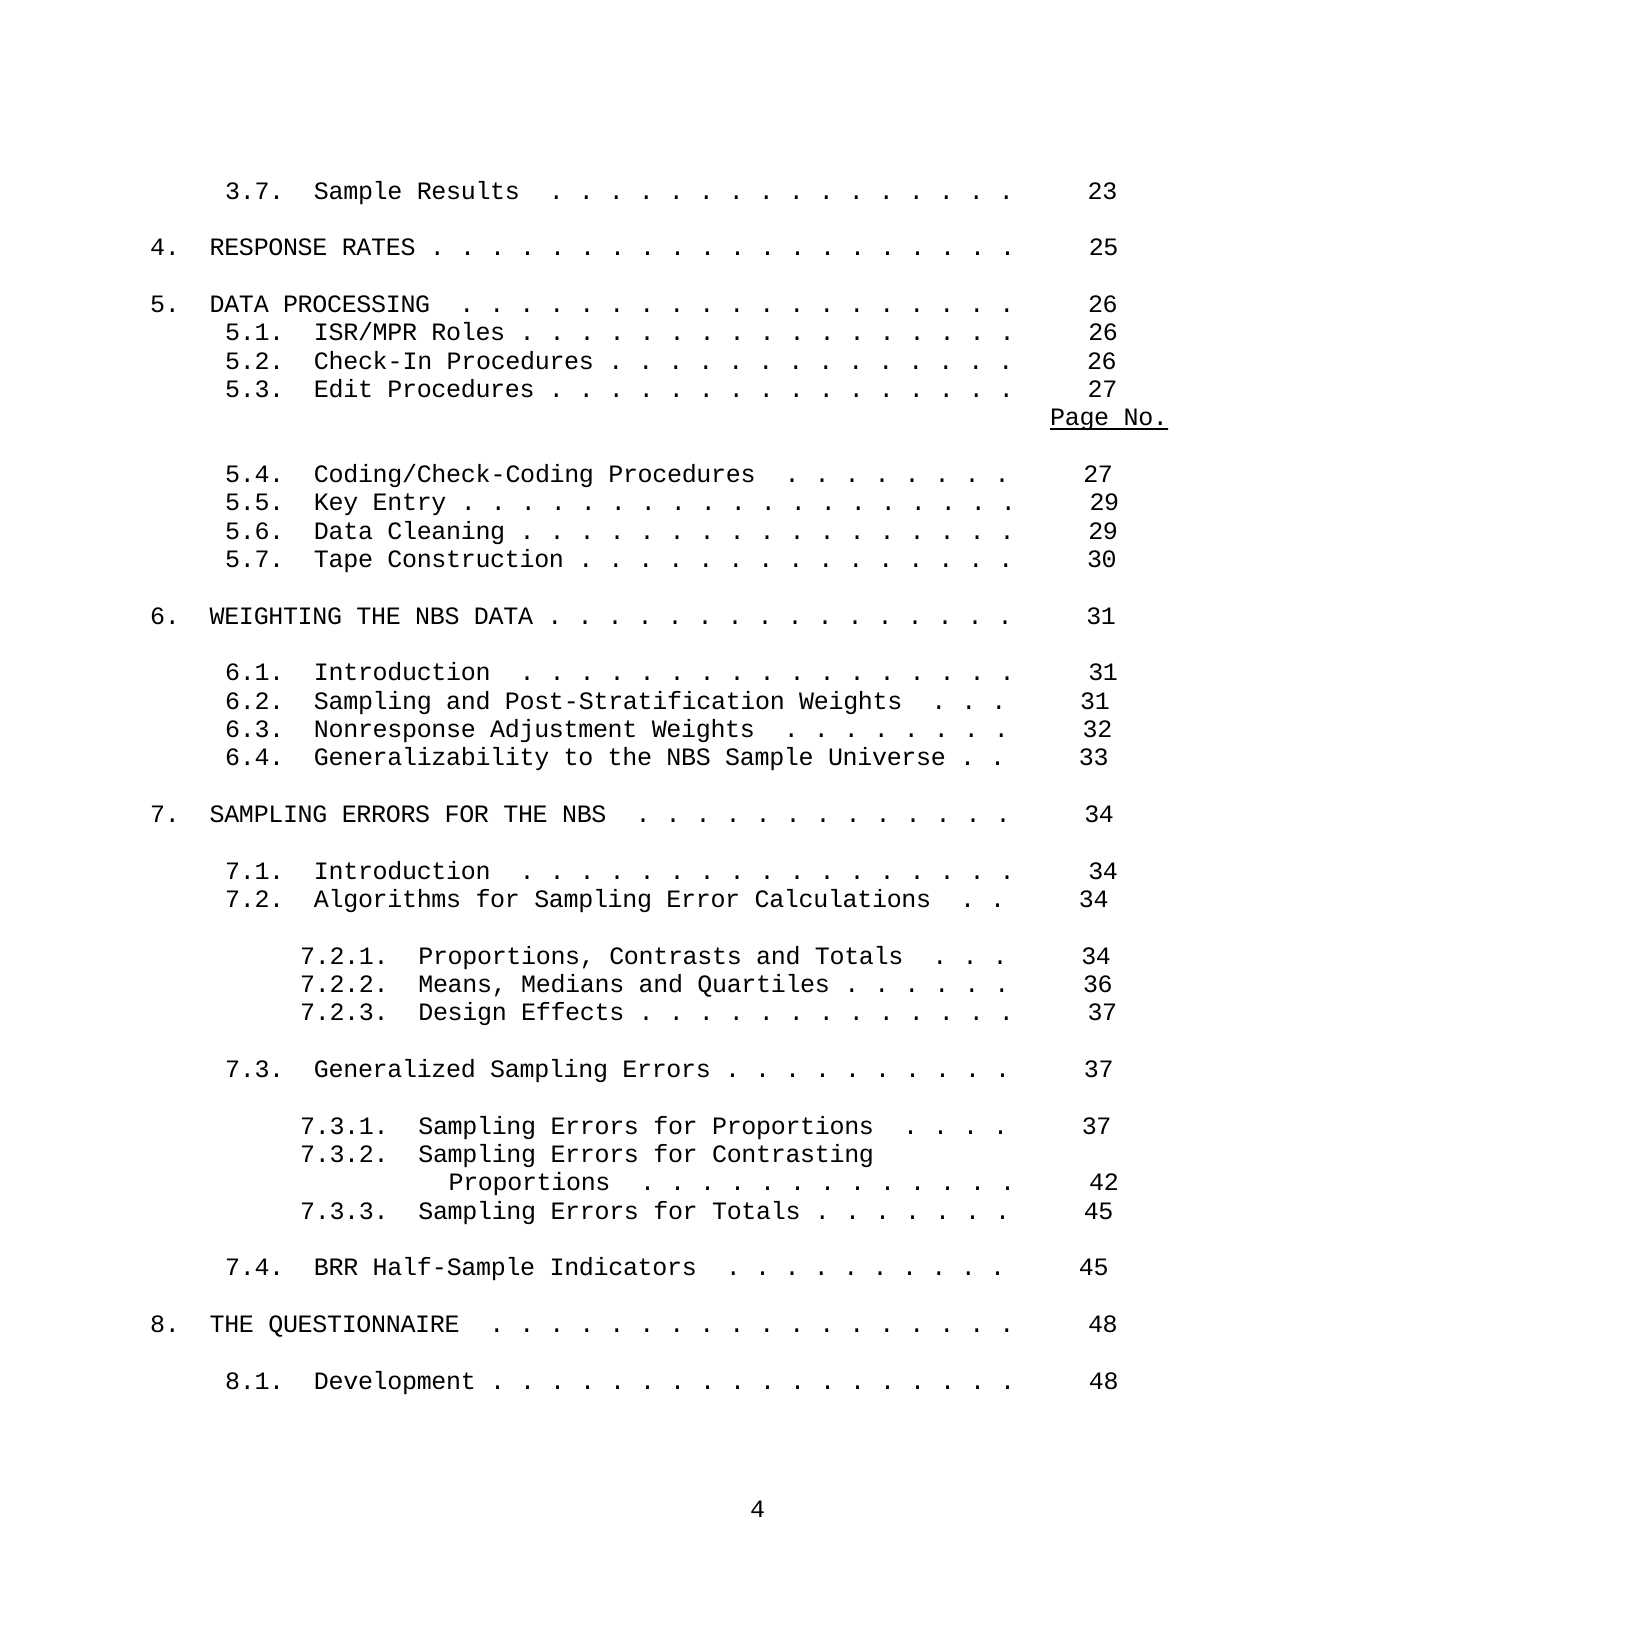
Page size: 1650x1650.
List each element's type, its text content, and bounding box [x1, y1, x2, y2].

text 5.7. Tape Construction . . . . . . . . . . . . . . . 30 [150, 547, 1612, 575]
text 7.3.3. Sampling Errors for Totals . . . . . . . 45 [150, 1198, 1612, 1227]
text 5.6. Data Cleaning . . . . . . . . . . . . . . . . . 29 [150, 518, 1612, 547]
text 7.4. BRR Half-Sample Indicators . . . . . . . . . . 45 [150, 1255, 1612, 1283]
text 7.2.2. Means, Medians and Quartiles . . . . . . 36 [150, 972, 1612, 1000]
text 7.3.1. Sampling Errors for Proportions . . . . 37 [150, 1113, 1612, 1142]
text 3.7. Sample Results . . . . . . . . . . . . . . . . 23 [150, 178, 1612, 207]
text 7.3.2. Sampling Errors for Contrasting [150, 1142, 1612, 1170]
text 5.5. Key Entry . . . . . . . . . . . . . . . . . . . 29 [150, 490, 1612, 518]
text 7.1. Introduction . . . . . . . . . . . . . . . . . 34 [150, 858, 1612, 887]
text 5.1. ISR/MPR Roles . . . . . . . . . . . . . . . . . 26 [150, 320, 1612, 348]
text 5.4. Coding/Check-Coding Procedures . . . . . . . . 27 [150, 462, 1612, 490]
text 5.3. Edit Procedures . . . . . . . . . . . . . . . . 27 [150, 377, 1612, 405]
text 7.2.3. Design Effects . . . . . . . . . . . . . 37 [150, 1000, 1612, 1028]
text 6.1. Introduction . . . . . . . . . . . . . . . . . 31 [150, 660, 1612, 688]
text 7. SAMPLING ERRORS FOR THE NBS . . . . . . . . . . . . . 34 [150, 802, 1612, 830]
text 5.2. Check-In Procedures . . . . . . . . . . . . . . 26 [150, 348, 1612, 377]
text Page No. [150, 405, 1612, 433]
text Proportions . . . . . . . . . . . . . 42 [150, 1170, 1612, 1198]
text 7.2. Algorithms for Sampling Error Calculations . . 34 [150, 887, 1612, 915]
text 5. DATA PROCESSING . . . . . . . . . . . . . . . . . . . 26 [150, 292, 1612, 320]
text 6.4. Generalizability to the NBS Sample Universe . . 33 [150, 745, 1612, 773]
text 6.2. Sampling and Post-Stratification Weights . . . 31 [150, 688, 1612, 717]
text 7.3. Generalized Sampling Errors . . . . . . . . . . 37 [150, 1057, 1612, 1085]
text 7.2.1. Proportions, Contrasts and Totals . . . 34 [150, 943, 1612, 972]
text 6. WEIGHTING THE NBS DATA . . . . . . . . . . . . . . . . 31 [150, 603, 1612, 632]
text 4. RESPONSE RATES . . . . . . . . . . . . . . . . . . . . 25 [150, 235, 1612, 263]
text 6.3. Nonresponse Adjustment Weights . . . . . . . . 32 [150, 717, 1612, 745]
text 8.1. Development . . . . . . . . . . . . . . . . . . 48 [150, 1368, 1612, 1397]
text 8. THE QUESTIONNAIRE . . . . . . . . . . . . . . . . . . 48 [150, 1312, 1612, 1340]
